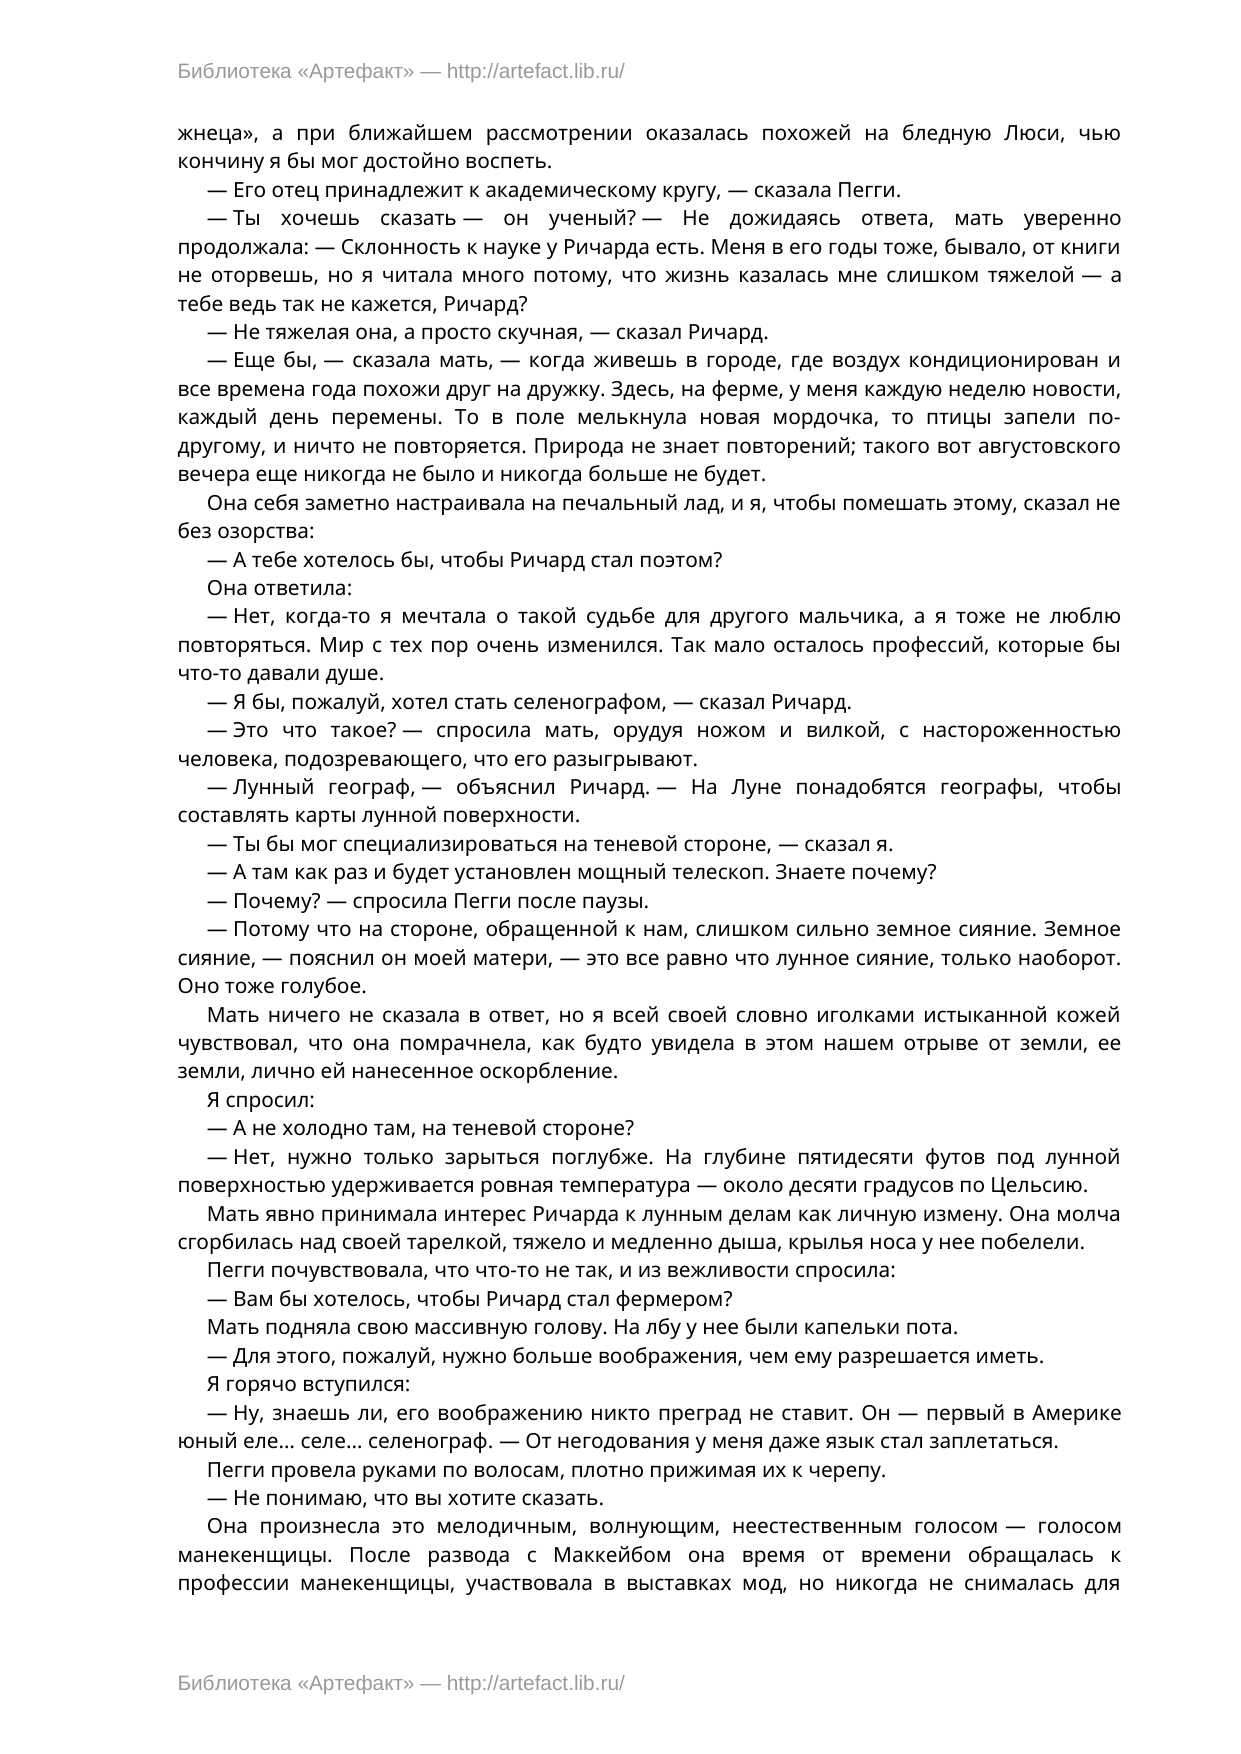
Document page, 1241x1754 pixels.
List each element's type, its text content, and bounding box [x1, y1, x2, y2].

text — Для этого, пожалуй, нужно больше воображения, чем ему разрешается иметь. [177, 1341, 1122, 1369]
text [177, 1512, 1122, 1597]
text — А не холодно там, на теневой стороне? [177, 1113, 1122, 1142]
text — Лунный географ, — объяснил Ричард. — На Луне понадобятся географы, чтобы составлять карты лунной поверхности. [177, 772, 1122, 829]
text — А там как раз и будет установлен мощный телескоп. Знаете почему? [177, 857, 1122, 886]
text — Не тяжелая она, а просто скучная, — сказал Ричард. [177, 317, 1122, 346]
text Мать явно принимала интерес Ричарда к лунным делам как личную измену. Она молча сгорбилась над своей тарелкой, тяжело и медленно дыша, крылья носа у нее побелели. [177, 1199, 1122, 1256]
text — Ну, знаешь ли, его воображению никто преград не ставит. Он — первый в Америке юный еле… селе… селенограф. — От негодования у меня даже язык стал заплетаться. [177, 1398, 1122, 1455]
text Она себя заметно настраивала на печальный лад, и я, чтобы помешать этому, сказал не без озорства: [177, 488, 1122, 545]
text Мать ничего не сказала в ответ, но я всей своей словно иголками истыканной кожей чувствовал, что она помрачнела, как будто увидела в этом нашем отрыве от земли, ее земли, лично ей нанесенное оскорбление. [177, 1000, 1122, 1085]
text — Я бы, пожалуй, хотел стать селенографом, — сказал Ричард. [177, 687, 1122, 715]
text Пегги почувствовала, что что-то не так, и из вежливости спросила: [177, 1256, 1122, 1284]
text — Почему? — спросила Пегги после паузы. [177, 886, 1122, 914]
text — Ты хочешь сказать — он ученый? — Не дожидаясь ответа, мать уверенно продолжала: — Склонность к науке у Ричарда есть. Меня в его годы тоже, бывало, от книги не оторвешь, но я читала много потому, что жизнь казалась мне слишком тяжелой — а тебе ведь так не кажется, Ричард? [177, 203, 1122, 317]
text Она ответила: [177, 573, 1122, 602]
text Мать подняла свою массивную голову. На лбу у нее были капельки пота. [177, 1312, 1122, 1341]
text — Потому что на стороне, обращенной к нам, слишком сильно земное сияние. Земное сияние, — пояснил он моей матери, — это все равно что лунное сияние, только наоборот. Оно тоже голубое. [177, 914, 1122, 1000]
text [177, 118, 1122, 175]
text — Нет, нужно только зарыться поглубже. На глубине пятидесяти футов под лунной поверхностью удерживается ровная температура — около десяти градусов по Цельсию. [177, 1142, 1122, 1199]
text — Нет, когда-то я мечтала о такой судьбе для другого мальчика, а я тоже не люблю повторяться. Мир с тех пор очень изменился. Так мало осталось профессий, которые бы что-то давали душе. [177, 602, 1122, 687]
text Я спросил: [177, 1085, 1122, 1113]
text — Это что такое? — спросила мать, орудуя ножом и вилкой, с настороженностью человека, подозревающего, что его разыгрывают. [177, 715, 1122, 772]
text — Ты бы мог специализироваться на теневой стороне, — сказал я. [177, 829, 1122, 857]
text — Не понимаю, что вы хотите сказать. [177, 1483, 1122, 1512]
text — А тебе хотелось бы, чтобы Ричард стал поэтом? [177, 545, 1122, 573]
text — Еще бы, — сказала мать, — когда живешь в городе, где воздух кондиционирован и все времена года похожи друг на дружку. Здесь, на ферме, у меня каждую неделю новости, каждый день перемены. То в поле мелькнула новая мордочка, то птицы запели по-другому, и ничто не повторяется. Природа не знает повторений; такого вот августовского вечера еще никогда не было и никогда больше не будет. [177, 346, 1122, 488]
text Пегги провела руками по волосам, плотно прижимая их к черепу. [177, 1455, 1122, 1483]
text Я горячо вступился: [177, 1369, 1122, 1398]
text — Вам бы хотелось, чтобы Ричард стал фермером? [177, 1284, 1122, 1312]
text — Его отец принадлежит к академическому кругу, — сказала Пегги. [177, 175, 1122, 203]
